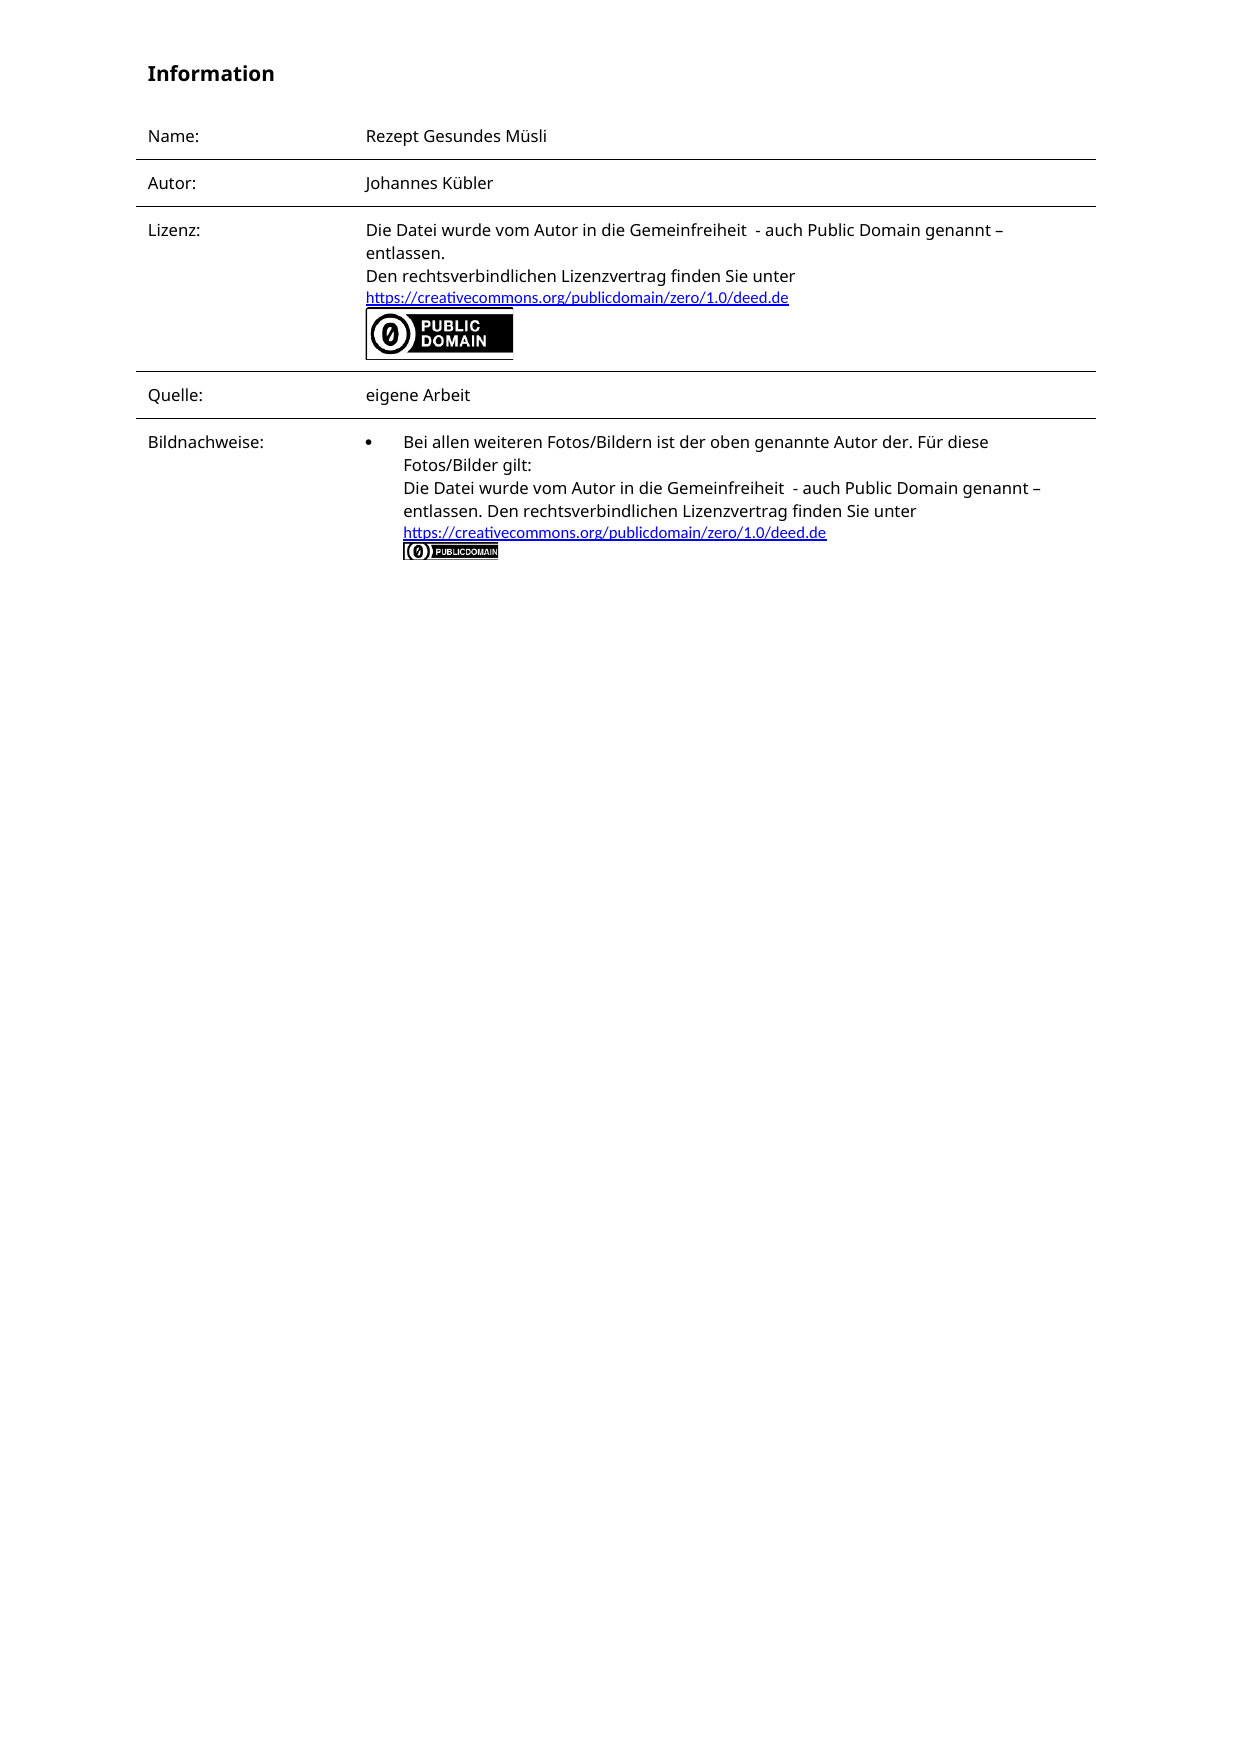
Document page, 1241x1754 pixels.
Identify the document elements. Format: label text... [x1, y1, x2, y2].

text Information [148, 59, 1093, 87]
table_cell Autor: [136, 160, 354, 206]
table_header Rezept Gesundes Müsli [354, 113, 1096, 159]
table_cell Bildnachweise: [136, 419, 354, 582]
picture [365, 307, 514, 360]
table_cell Lizenz: [136, 207, 354, 371]
table_header Name: [136, 113, 354, 159]
table_cell Die Datei wurde vom Autor in die Gemeinfreiheit - auch Public Domain genannt – entlassen. Den rechtsverbindlichen Lizenzvertrag finden Sie unter https://creativecommons.org/publicdomain/zero/1.0/deed.de [354, 207, 1096, 371]
table_cell Quelle: [136, 372, 354, 418]
table_cell eigene Arbeit [354, 372, 1096, 418]
table_cell Johannes Kübler [354, 160, 1096, 206]
table_cell Bei allen weiteren Fotos/Bildern ist der oben genannte Autor der. Für diese Fotos/Bilder gilt: Die Datei wurde vom Autor in die Gemeinfreiheit - auch Public Domain genannt – entlassen. Den rechtsverbindlichen Lizenzvertrag finden Sie unter https://creativecommons.org/publicdomain/zero/1.0/deed.de [354, 419, 1096, 582]
picture [403, 542, 499, 560]
